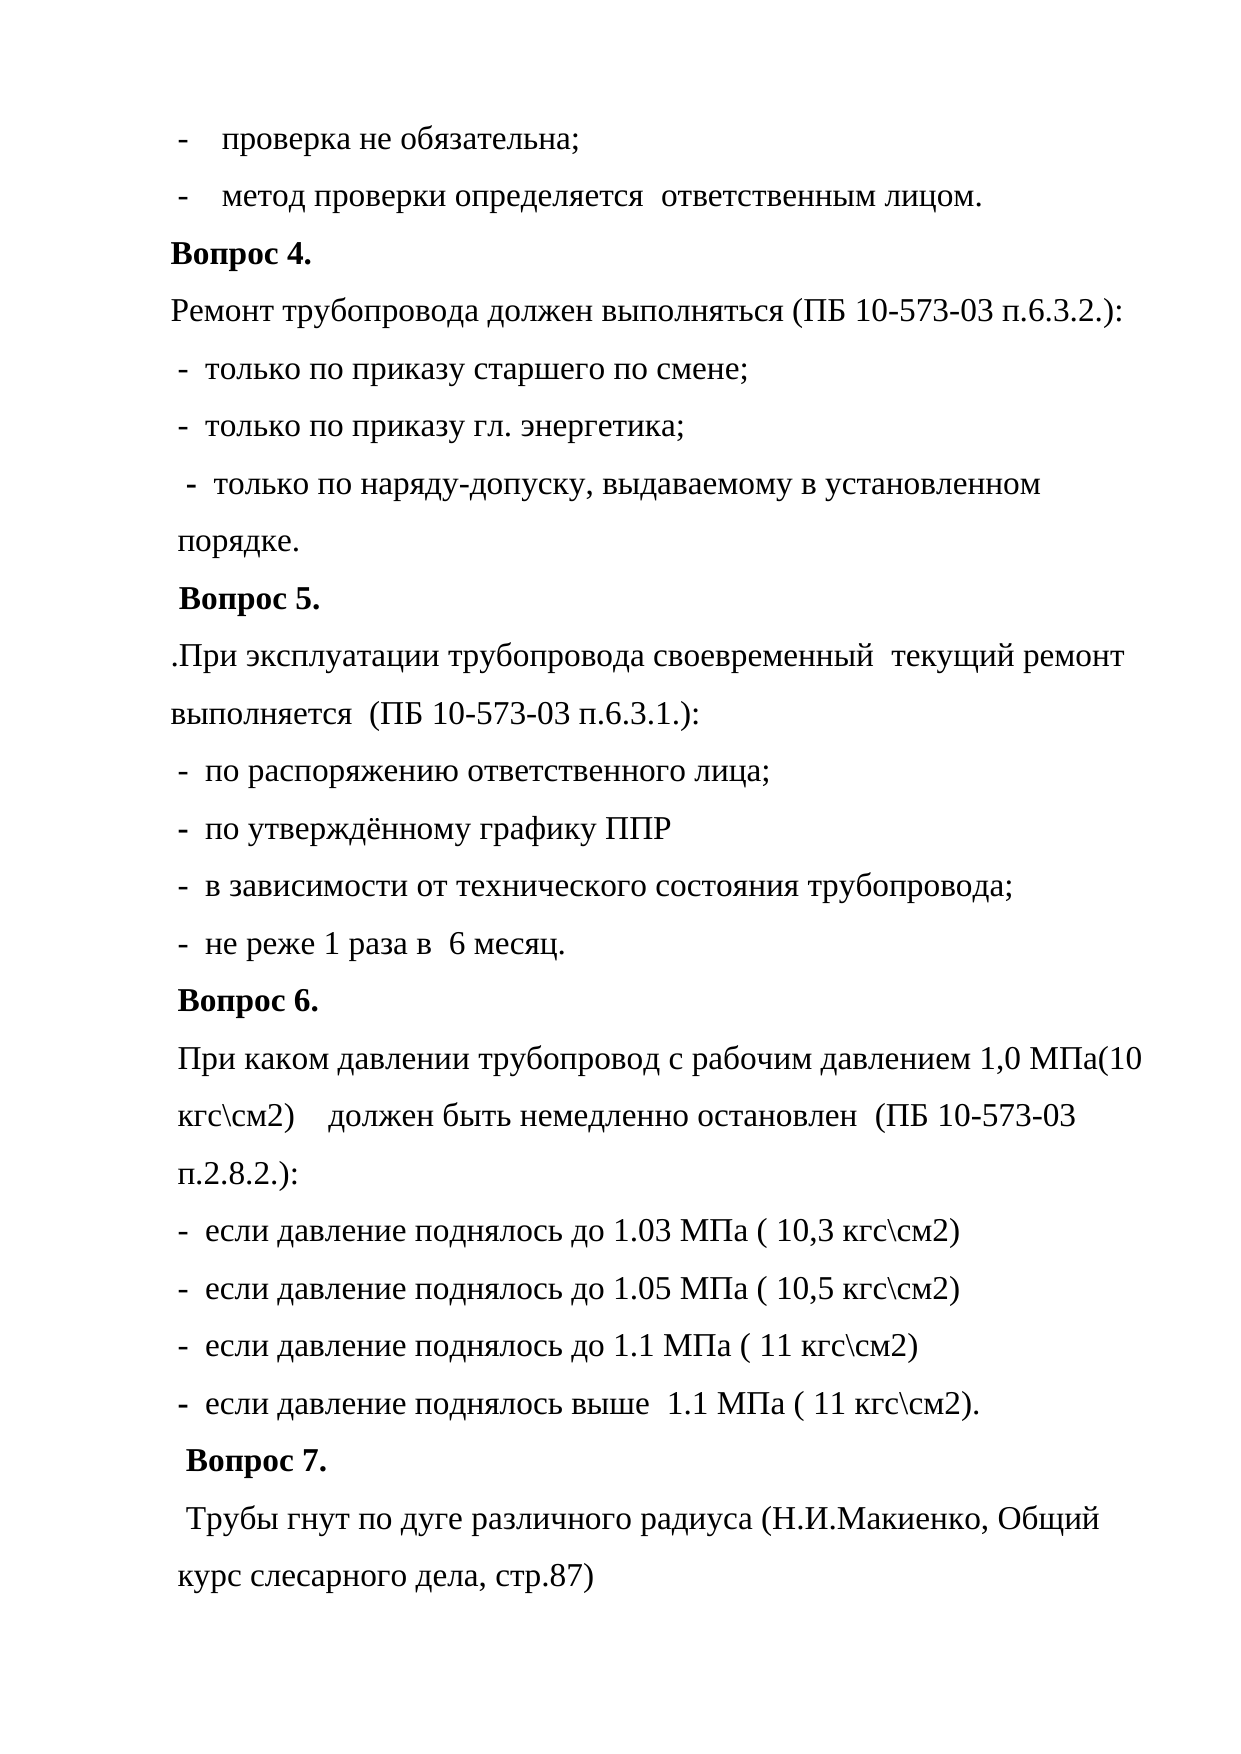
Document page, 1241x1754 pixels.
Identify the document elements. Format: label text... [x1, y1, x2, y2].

text - проверка не обязательна; [177, 118, 1152, 156]
text - по распоряжению ответственного лица; [177, 751, 1152, 789]
text - в зависимости от технического состояния трубопровода; [177, 866, 1152, 904]
text - если давление поднялось до 1.1 МПа ( 11 кгс\см2) [177, 1326, 1152, 1364]
text Ремонт трубопровода должен выполняться (ПБ 10-573-03 п.6.3.2.): [170, 291, 1152, 329]
text - если давление поднялось до 1.03 МПа ( 10,3 кгс\см2) [177, 1211, 1152, 1249]
text Вопрос 5. [170, 578, 1152, 616]
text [177, 1498, 1152, 1594]
text - не реже 1 раза в 6 месяц. [177, 923, 1152, 961]
text Вопрос 4. [170, 233, 1152, 271]
text - метод проверки определяется ответственным лицом. [177, 176, 1152, 214]
text Вопрос 6. [177, 981, 1152, 1019]
text .При эксплуатации трубопровода своевременный текущий ремонт выполняется (ПБ 10-573-03 п.6.3.1.): [170, 636, 1152, 731]
text - только по приказу старшего по смене; [177, 348, 1152, 386]
text - по утверждённому графику ППР [177, 808, 1152, 846]
text Вопрос 7. [177, 1441, 1152, 1479]
text При каком давлении трубопровод с рабочим давлением 1,0 МПа(10 кгс\см2) должен быть немедленно остановлен (ПБ 10-573-03 п.2.8.2.): [177, 1038, 1152, 1191]
text - если давление поднялось до 1.05 МПа ( 10,5 кгс\см2) [177, 1268, 1152, 1306]
text - только по приказу гл. энергетика; [177, 406, 1152, 444]
text - только по наряду-допуску, выдаваемому в установленном порядке. [177, 463, 1152, 559]
text - если давление поднялось выше 1.1 МПа ( 11 кгс\см2). [177, 1383, 1152, 1421]
